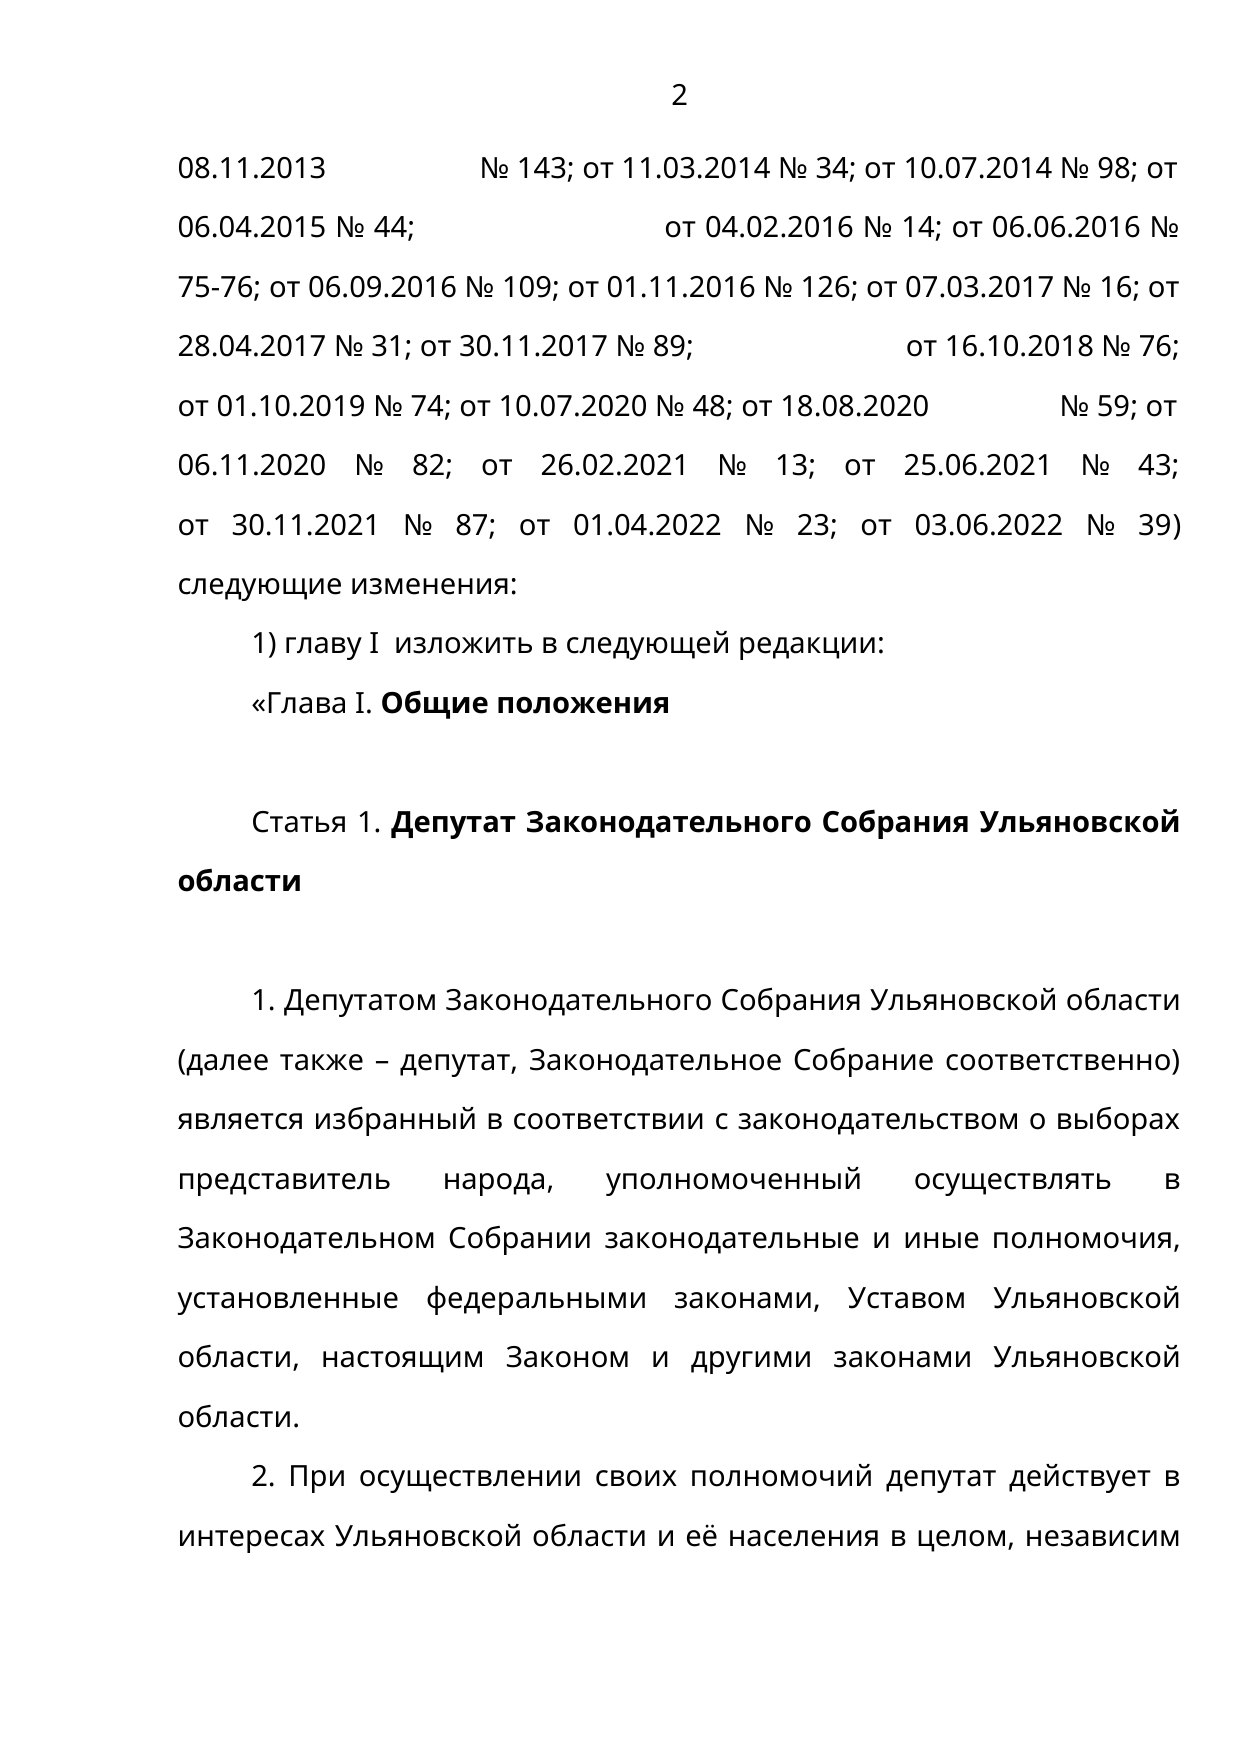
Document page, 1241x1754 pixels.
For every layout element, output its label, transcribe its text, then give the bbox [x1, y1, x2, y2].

text Статья 1. Депутат Законодательного Собрания Ульяновской области [177, 801, 1181, 900]
text «Глава I. Общие положения [177, 682, 1181, 722]
text 1) главу I изложить в следующей редакции: [177, 623, 1181, 662]
text 1. Депутатом Законодательного Собрания Ульяновской области (далее также – депутат, Законодательное Собрание соответственно) является избранный в соответствии с законодательством о выборах представитель народа, уполномоченный осуществлять в Законодательном Собрании законодательные и иные полномочия, установленные федеральными законами, Уставом Ульяновской области, настоящим Законом и другими законами Ульяновской области. [177, 980, 1181, 1436]
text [177, 1456, 1181, 1555]
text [177, 147, 1181, 603]
